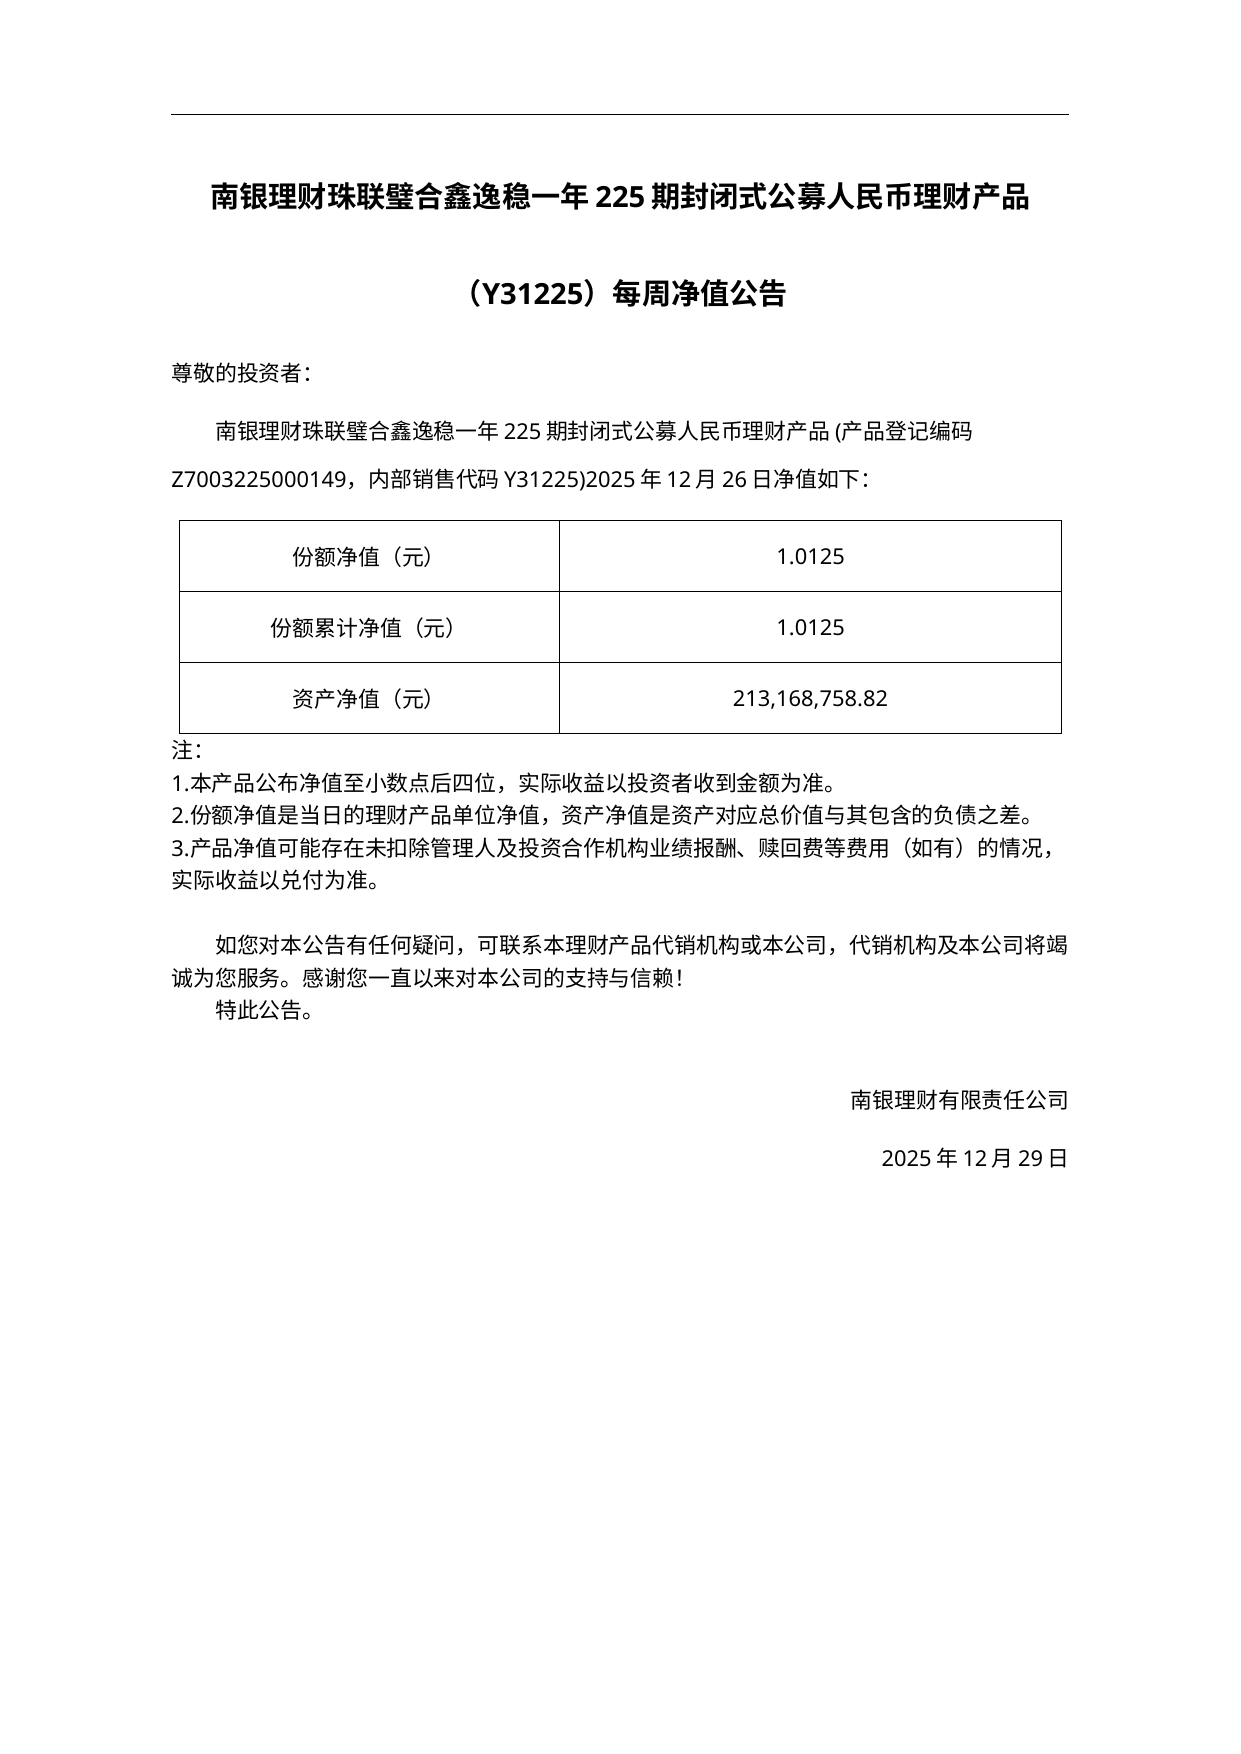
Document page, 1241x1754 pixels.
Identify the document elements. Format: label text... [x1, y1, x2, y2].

text 2025年12月29日 [171, 1140, 1069, 1173]
table_header 份额净值（元） [180, 521, 559, 591]
table_cell 份额累计净值（元） [180, 592, 559, 662]
table_cell 213,168,758.82 [560, 663, 1061, 733]
text 特此公告。 [171, 993, 1069, 1025]
table_header 1.0125 [560, 521, 1061, 591]
text 南银理财珠联璧合鑫逸稳一年225期封闭式公募人民币理财产品 (产品登记编码Z7003225000149，内部销售代码Y31225)2025年12月26日净值如下： [171, 413, 1069, 494]
text 2.份额净值是当日的理财产品单位净值，资产净值是资产对应总价值与其包含的负债之差。 [171, 798, 1069, 830]
text 注： [171, 733, 1069, 765]
text 南银理财珠联璧合鑫逸稳一年225期封闭式公募人民币理财产品（Y31225）每周净值公告 [171, 162, 1069, 324]
text 3.产品净值可能存在未扣除管理人及投资合作机构业绩报酬、赎回费等费用（如有）的情况，实际收益以兑付为准。 [171, 830, 1069, 895]
text 尊敬的投资者： [171, 355, 1069, 388]
table_cell 1.0125 [560, 592, 1061, 662]
text 1.本产品公布净值至小数点后四位，实际收益以投资者收到金额为准。 [171, 765, 1069, 798]
text 南银理财有限责任公司 [171, 1082, 1069, 1115]
table_cell 资产净值（元） [180, 663, 559, 733]
text 如您对本公告有任何疑问，可联系本理财产品代销机构或本公司，代销机构及本公司将竭诚为您服务。感谢您一直以来对本公司的支持与信赖！ [171, 928, 1069, 993]
